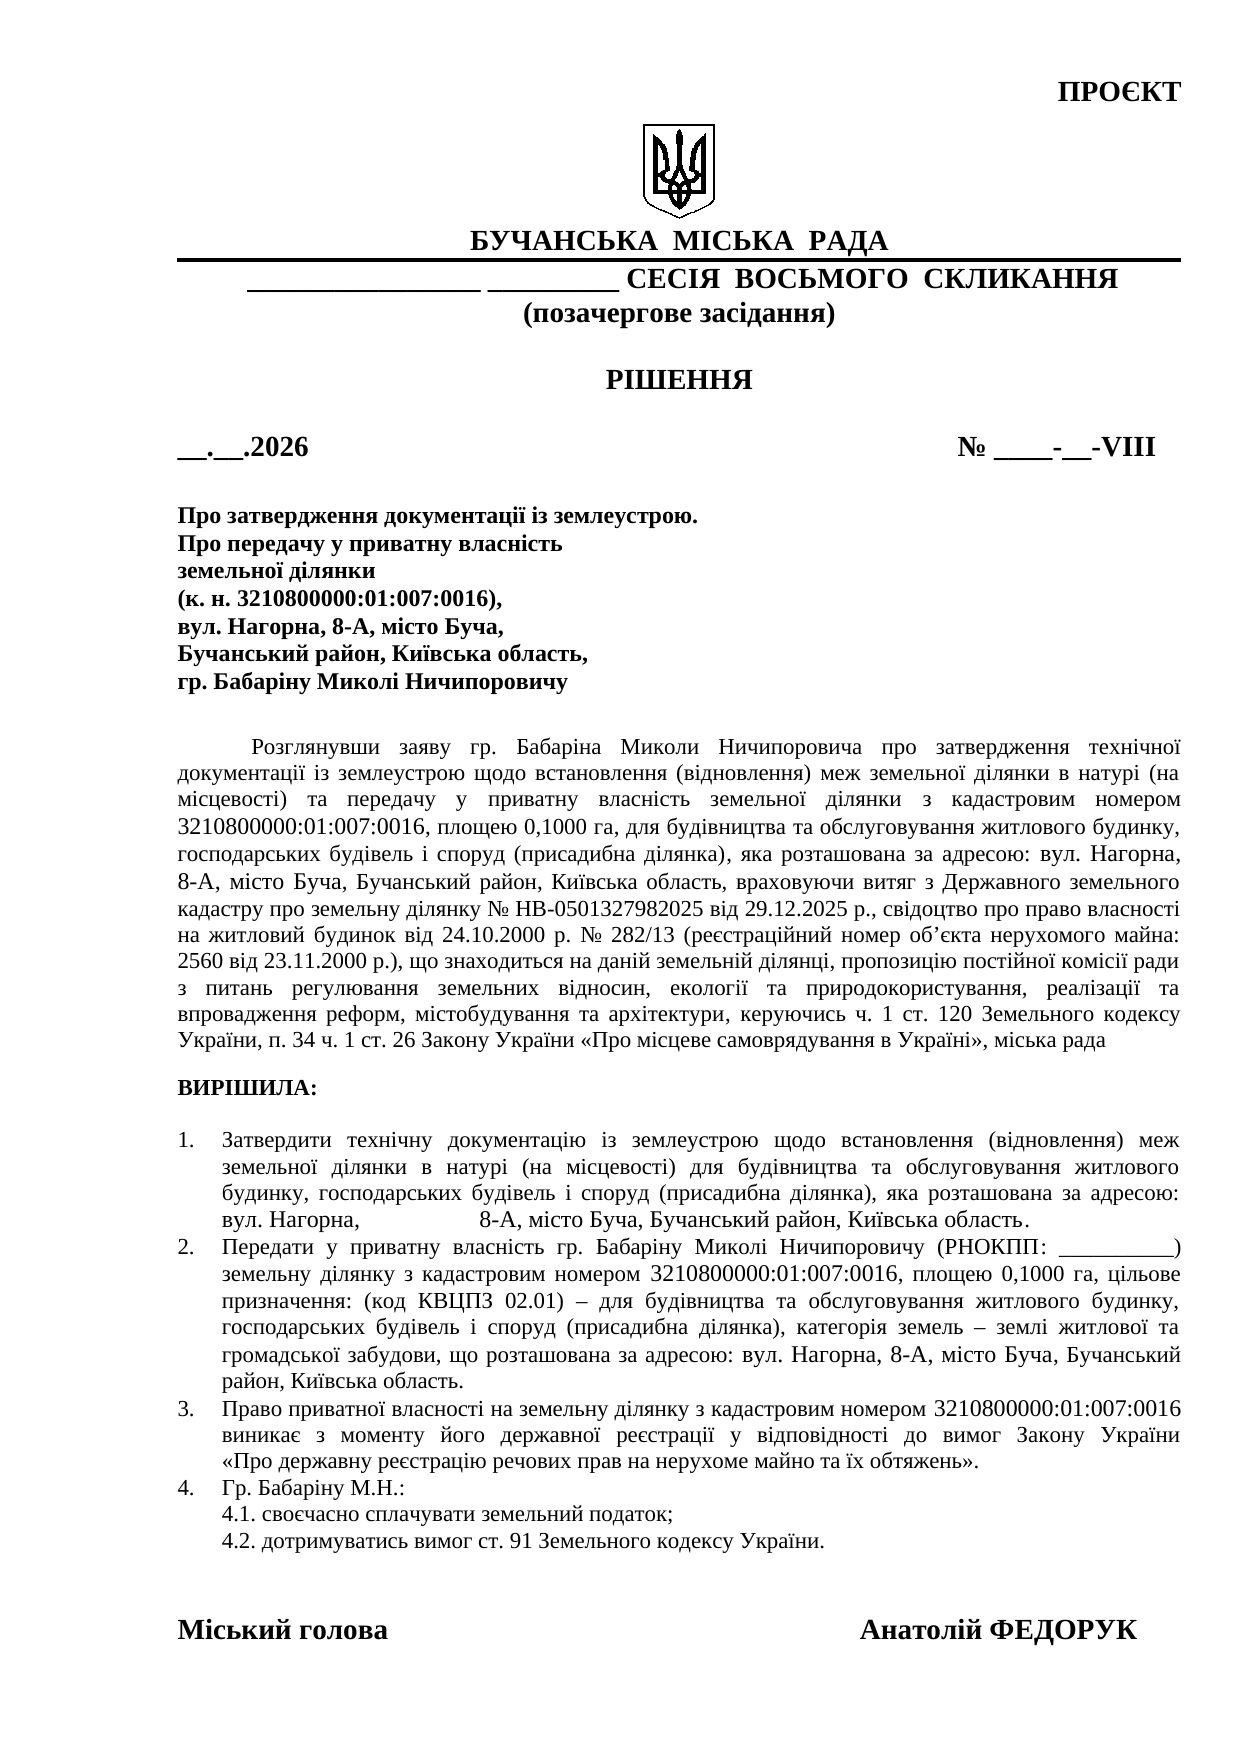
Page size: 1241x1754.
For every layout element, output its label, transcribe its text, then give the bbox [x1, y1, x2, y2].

list Право приватної власності на земельну ділянку з кадастровим номером 3210800000:01:007:0016 виникає з моменту його державної реєстрації у відповідності до вимог Закону України «Про державну реєстрацію речових прав на нерухоме майно та їх обтяжень». [177, 1394, 1181, 1474]
text Розглянувши заяву гр. Бабаріна Миколи Ничипоровича про затвердження технічної документації із землеустрою щодо встановлення (відновлення) меж земельної ділянки в натурі (на місцевості) та передачу у приватну власність земельної ділянки з кадастровим номером 3210800000:01:007:0016, площею 0,1000 га, для будівництва та обслуговування житлового будинку, господарських будівель і споруд (присадибна ділянка), яка розташована за адресою: вул. Нагорна, 8-А, місто Буча, Бучанський район, Київська область, враховуючи витяг з Державного земельного кадастру про земельну ділянку № НВ-0501327982025 від 29.12.2025 р., свідоцтво про право власності на житловий будинок від 24.10.2000 р. № 282/13 (реєстраційний номер об’єкта нерухомого майна: 2560 від 23.11.2000 р.), що знаходиться на даній земельній ділянці, пропозицію постійної комісії ради з питань регулювання земельних відносин, екології та природокористування, реалізації та впровадження реформ, містобудування та архітектури, керуючись ч. 1 ст. 120 Земельного кодексу України, п. 34 ч. 1 ст. 26 Закону України «Про місцеве самоврядування в Україні», міська рада [177, 733, 1181, 1053]
list Передати у приватну власність гр. Бабаріну Миколі Ничипоровичу (РНОКПП: __________) земельну ділянку з кадастровим номером 3210800000:01:007:0016, площею 0,1000 га, цільове призначення: (код КВЦПЗ 02.01) – для будівництва та обслуговування житлового будинку, господарських будівель і споруд (присадибна ділянка), категорія земель – землі житлової та громадської забудови, що розташована за адресою: вул. Нагорна, 8-А, місто Буча, Бучанський район, Київська область. [177, 1233, 1181, 1394]
text ________________ _________ СЕСІЯ ВОСЬМОГО СКЛИКАННЯ [177, 262, 1181, 295]
text 4.1. своєчасно сплачувати земельний податок; [222, 1500, 1181, 1527]
text земельної ділянки [177, 556, 1181, 584]
text ВИРІШИЛА: [177, 1074, 1181, 1100]
text РІШЕННЯ [177, 362, 1181, 396]
text Бучанський район, Київська область, [177, 639, 1181, 667]
list Затвердити технічну документацію із землеустрою щодо встановлення (відновлення) меж земельної ділянки в натурі (на місцевості) для будівництва та обслуговування житлового будинку, господарських будівель і споруд (присадибна ділянка), яка розташована за адресою: вул. Нагорна, 8-А, місто Буча, Бучанський район, Київська область. [177, 1126, 1181, 1233]
text Міський голова Анатолій ФЕДОРУК [177, 1612, 1181, 1646]
text __.__.2026 № ____-__-VIII [177, 429, 1181, 463]
text 4.2. дотримуватись вимог ст. 91 Земельного кодексу України. [222, 1527, 1181, 1553]
text 4. Гр. Бабаріну М.Н.: [177, 1474, 1181, 1500]
text Про передачу у приватну власність [177, 529, 1181, 556]
text БУЧАНСЬКА МІСЬКА РАДА [177, 223, 1181, 258]
text (к. н. 3210800000:01:007:0016), [177, 584, 1181, 612]
text вул. Нагорна, 8-А, місто Буча, [177, 612, 1181, 639]
text гр. Бабаріну Миколі Ничипоровичу [177, 667, 1181, 694]
text Про затвердження документації із землеустрою. [177, 501, 1181, 529]
text (позачергове засідання) [177, 295, 1181, 329]
